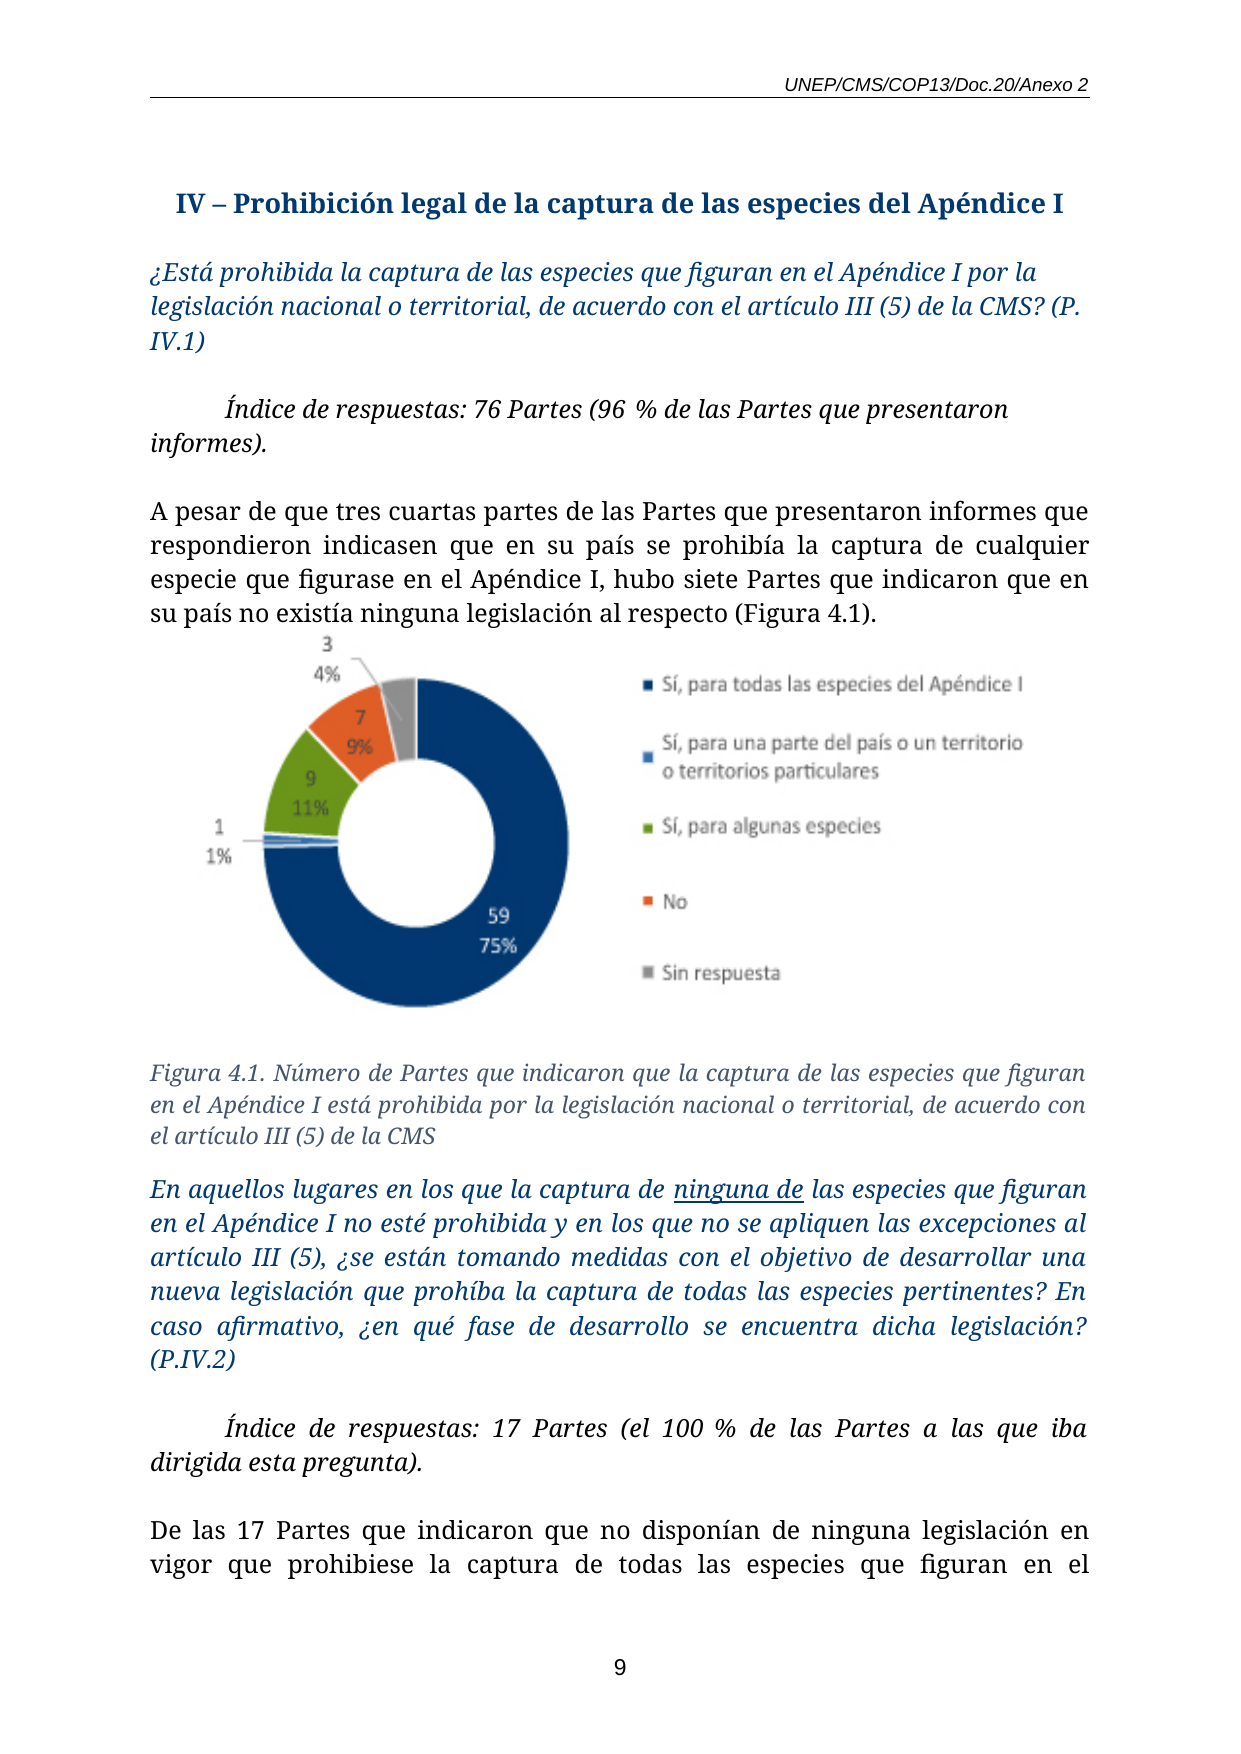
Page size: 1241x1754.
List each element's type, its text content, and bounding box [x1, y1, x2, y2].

text Índice de respuestas: 17 Partes (el 100 % de las Partes a las que iba dirigida esta pregunta). [150, 1410, 1090, 1478]
text Índice de respuestas: 76 Partes (96 % de las Partes que presentaron informes). [150, 391, 1090, 459]
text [150, 1512, 1090, 1581]
text A pesar de que tres cuartas partes de las Partes que presentaron informes que respondieron indicasen que en su país se prohibía la captura de cualquier especie que figurase en el Apéndice I, hubo siete Partes que indicaron que en su país no existía ninguna legislación al respecto (Figura 4.1). [150, 493, 1090, 630]
text ¿Está prohibida la captura de las especies que figuran en el Apéndice I por la legislación nacional o territorial, de acuerdo con el artículo III (5) de la CMS? (P. IV.1) [150, 255, 1090, 357]
text En aquellos lugares en los que la captura de ninguna de las especies que figuran en el Apéndice I no esté prohibida y en los que no se apliquen las excepciones al artículo III (5), ¿se están tomando medidas con el objetivo de desarrollar una nueva legislación que prohíba la captura de todas las especies pertinentes? En caso afirmativo, ¿en qué fase de desarrollo se encuentra dicha legislación? (P.IV.2) [150, 1172, 1090, 1376]
text Figura 4.1. Número de Partes que indicaron que la captura de las especies que figuran en el Apéndice I está prohibida por la legislación nacional o territorial, de acuerdo con el artículo III (5) de la CMS [150, 1057, 1090, 1151]
text IV – Prohibición legal de la captura de las especies del Apéndice I [150, 184, 1090, 221]
